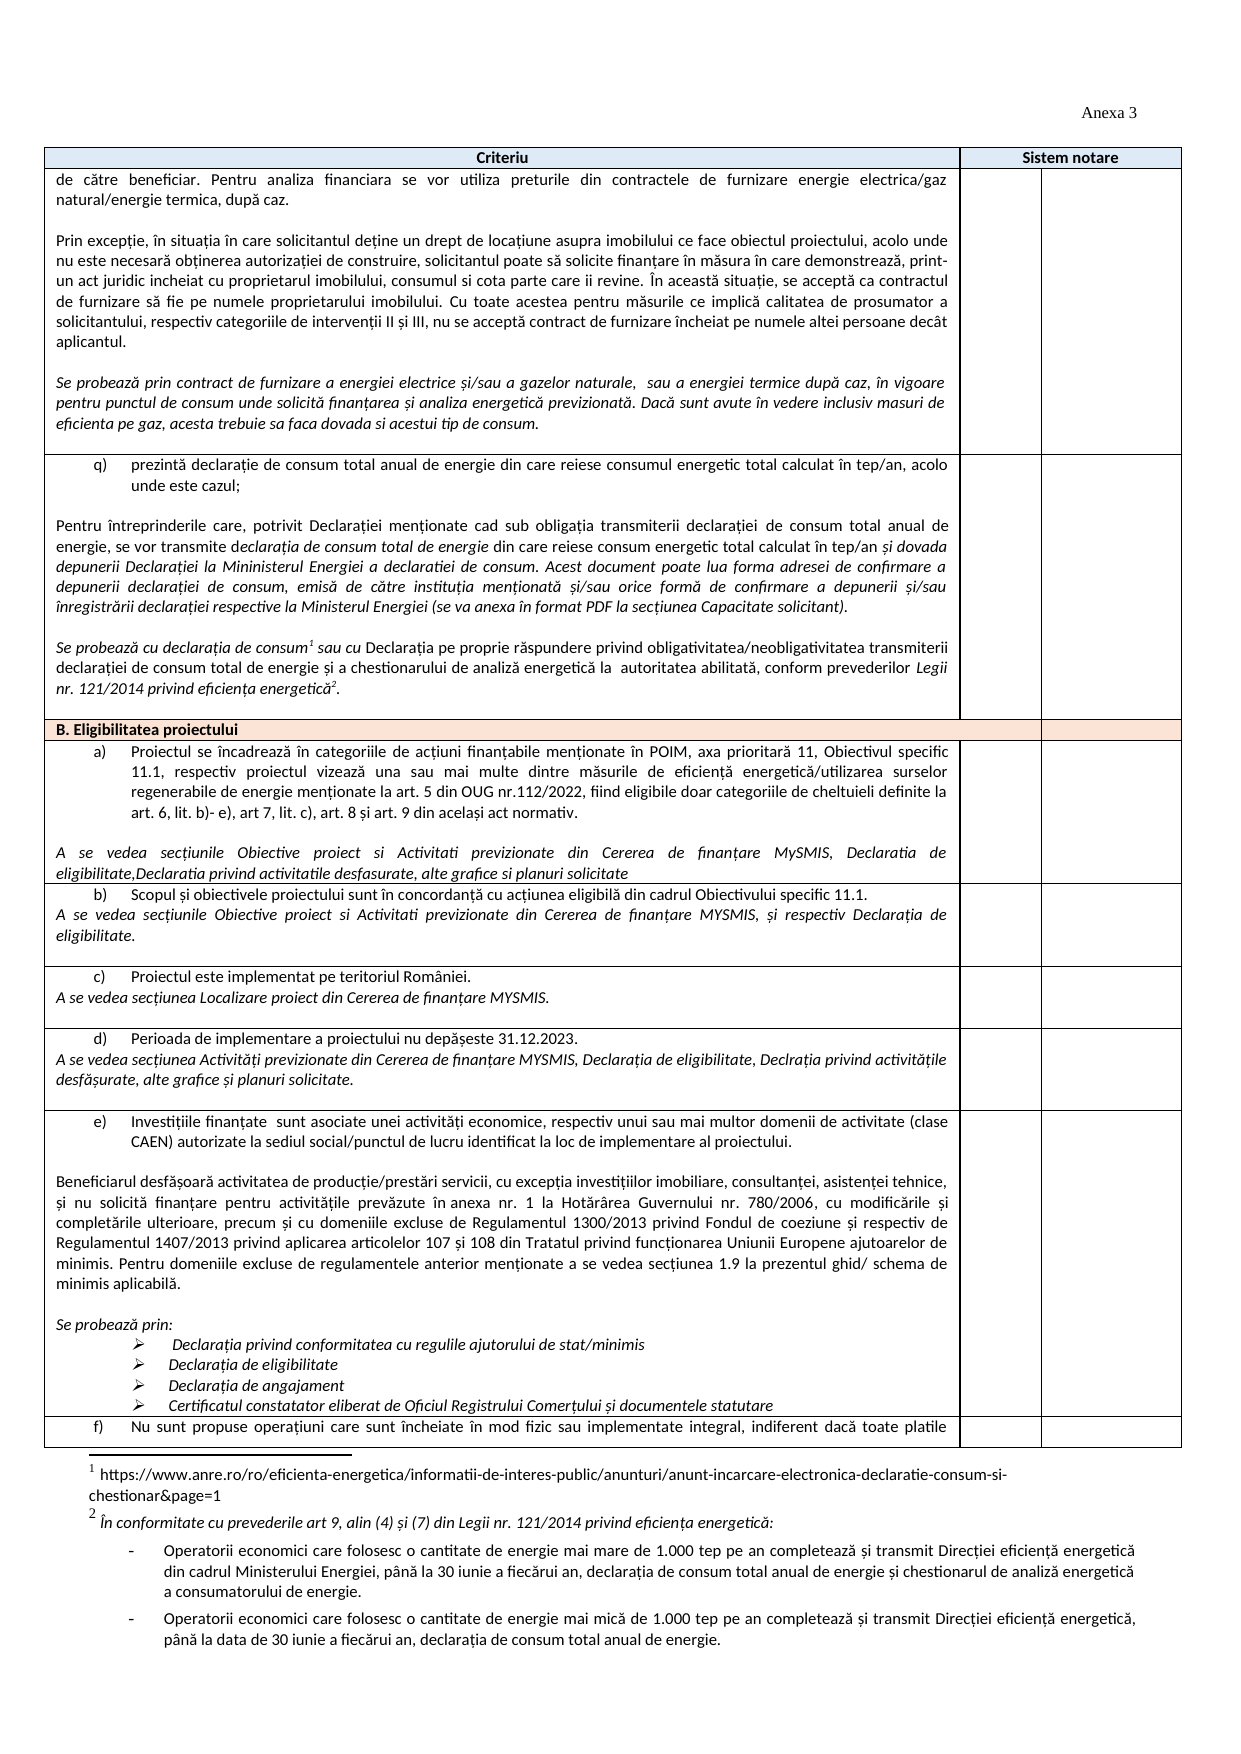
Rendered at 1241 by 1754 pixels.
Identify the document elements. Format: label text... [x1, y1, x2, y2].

table_cell [961, 884, 1041, 966]
table_header Criteriu [45, 148, 959, 168]
table_cell Proiectul este implementat pe teritoriul României. A se vedea secţiunea Localizare proiect din Cererea de finanţare MYSMIS. [45, 967, 959, 1027]
table_cell prezintă declarație de consum total anual de energie din care reiese consumul energetic total calculat în tep/an, acolo unde este cazul; Pentru întreprinderile care, potrivit Declarației menționate cad sub obligația transmiterii declarației de consum total anual de energie, se vor transmite declaraţia de consum total de energie din care reiese consum energetic total calculat în tep/an și dovada depunerii Declarației la Mininisterul Energiei a declaratiei de consum. Acest document poate lua forma adresei de confirmare a depunerii declarației de consum, emisă de către instituția menționată și/sau orice formă de confirmare a depunerii și/sau înregistrării declarației respective la Ministerul Energiei (se va anexa în format PDF la secţiunea Capacitate solicitant). Se probează cu declarația de consum sau cu Declarația pe proprie răspundere privind obligativitatea/neobligativitatea transmiterii declaraţiei de consum total de energie şi a chestionarului de analiză energetică la autoritatea abilitată, conform prevederilor Legii nr. 121/2014 privind eficienţa energetică. [45, 455, 959, 719]
table_cell [1042, 455, 1181, 719]
table_cell [1042, 1111, 1181, 1416]
table_cell [1042, 720, 1181, 740]
table_cell [961, 967, 1041, 1027]
table_cell [1042, 1029, 1181, 1110]
table_cell [961, 741, 1041, 883]
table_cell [45, 1417, 959, 1447]
table_cell [961, 1111, 1041, 1416]
table_cell [961, 1417, 1041, 1447]
table_header Sistem notare [961, 148, 1181, 168]
table_cell [1042, 967, 1181, 1027]
table_cell [1042, 1417, 1181, 1447]
table_cell B. Eligibilitatea proiectului [45, 720, 1041, 740]
table_cell Investițiile finanţate sunt asociate unei activități economice, respectiv unui sau mai multor domenii de activitate (clase CAEN) autorizate la sediul social/punctul de lucru identificat la loc de implementare al proiectului. Beneficiarul desfășoară activitatea de producție/prestări servicii, cu excepția investițiilor imobiliare, consultanței, asistenței tehnice, și nu solicită finanțare pentru activitățile prevăzute în anexa nr. 1 la Hotărârea Guvernului nr. 780/2006, cu modificările și completările ulterioare, precum și cu domeniile excluse de Regulamentul 1300/2013 privind Fondul de coeziune și respectiv de Regulamentul 1407/2013 privind aplicarea articolelor 107 și 108 din Tratatul privind funcționarea Uniunii Europene ajutoarelor de minimis. Pentru domeniile excluse de regulamentele anterior menționate a se vedea secțiunea 1.9 la prezentul ghid/ schema de minimis aplicabilă. Se probează prin: Declarația privind conformitatea cu regulile ajutorului de stat/minimis Declarația de eligibilitate Declaraţia de angajament Certificatul constatator eliberat de Oficiul Registrului Comerţului și documentele statutare [45, 1111, 959, 1416]
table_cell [45, 169, 959, 453]
table_cell [1042, 169, 1181, 453]
table_cell Proiectul se încadrează în categoriile de acţiuni finanţabile menţionate în POIM, axa prioritară 11, Obiectivul specific 11.1, respectiv proiectul vizează una sau mai multe dintre măsurile de eficiență energetică/utilizarea surselor regenerabile de energie menționate la art. 5 din OUG nr.112/2022, fiind eligibile doar categoriile de cheltuieli definite la art. 6, lit. b)- e), art 7, lit. c), art. 8 și art. 9 din același act normativ. A se vedea secţiunile Obiective proiect si Activitati previzionate din Cererea de finanţare MySMIS, Declaratia de eligibilitate,Declaratia privind activitatile desfasurate, alte grafice si planuri solicitate [45, 741, 959, 883]
table_cell [961, 169, 1041, 453]
table_cell Perioada de implementare a proiectului nu depășeste 31.12.2023. A se vedea secţiunea Activităţi previzionate din Cererea de finanţare MYSMIS, Declarația de eligibilitate, Declrația privind activitățile desfășurate, alte grafice și planuri solicitate. [45, 1029, 959, 1110]
table_cell [961, 1029, 1041, 1110]
table_cell [1042, 884, 1181, 966]
table_cell [961, 455, 1041, 719]
table_cell [1042, 741, 1181, 883]
table_cell Scopul şi obiectivele proiectului sunt în concordanţă cu acţiunea eligibilă din cadrul Obiectivului specific 11.1. A se vedea secţiunile Obiective proiect si Activitati previzionate din Cererea de finanţare MYSMIS, și respectiv Declarația de eligibilitate. [45, 884, 959, 966]
